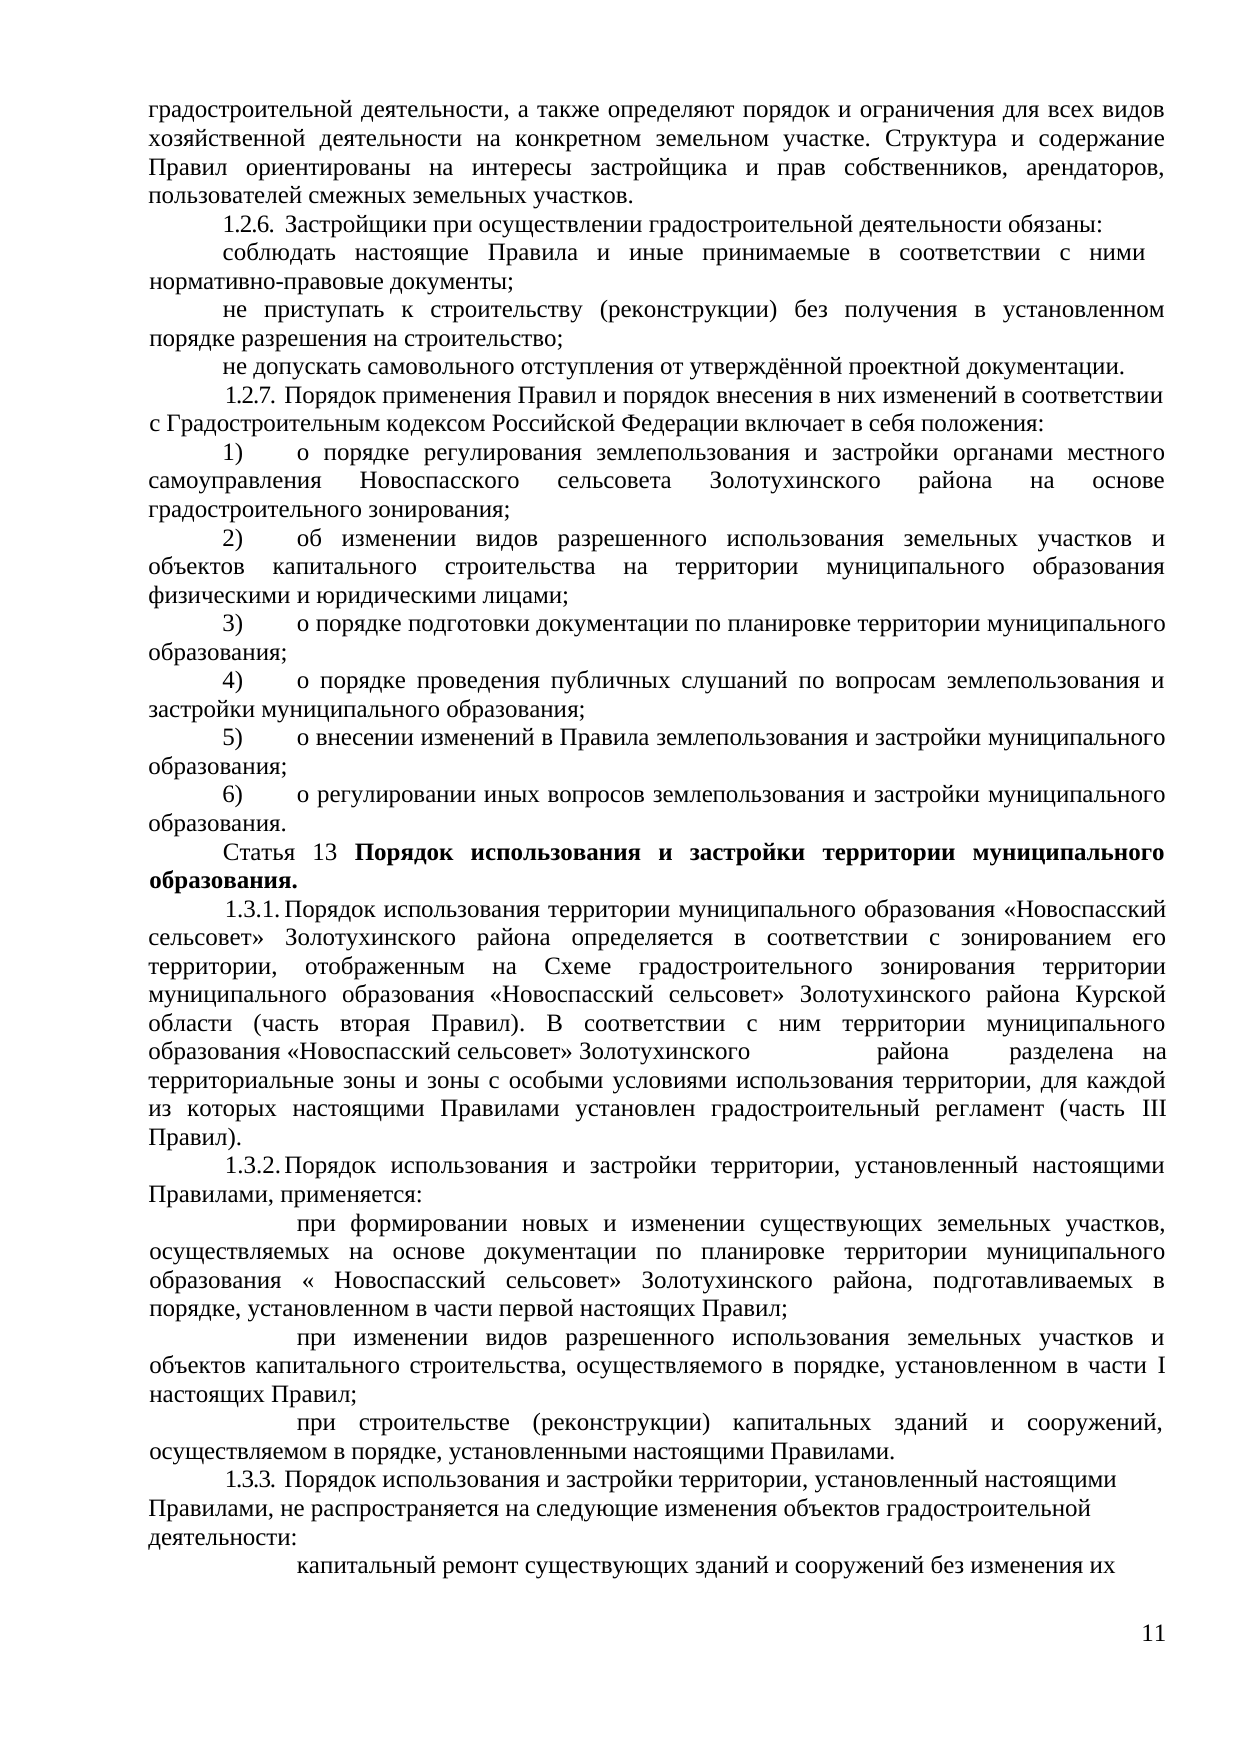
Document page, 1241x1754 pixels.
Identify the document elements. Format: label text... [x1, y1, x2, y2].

text Статья 13 Порядок использования и застройки территории муниципального образования. [149, 837, 1165, 894]
list Порядок использования территории муниципального образования «Новоспасский сельсовет» Золотухинского района определяется в соответствии с зонированием его территории, отображенным на Схеме градостроительного зонирования территории муниципального образования «Новоспасский сельсовет» Золотухинского района Курской области (часть вторая Правил). В соответствии с ним территории муниципального образования «Новоспасский сельсовет» Золотухинского района разделена на территориальные зоны и зоны с особыми условиями использования территории, для каждой из которых настоящими Правилами установлен градостроительный регламент (часть III Правил). [148, 894, 1167, 1151]
list о регулировании иных вопросов землепользования и застройки муниципального образования. [148, 780, 1166, 837]
text 1.3.3. Порядок использования и застройки территории, установленный настоящими Правилами, не распространяется на следующие изменения объектов градостроительной деятельности: [148, 1465, 1166, 1551]
text при изменении видов разрешенного использования земельных участков и объектов капитального строительства, осуществляемого в порядке, установленном в части I настоящих Правил; [149, 1322, 1166, 1408]
text градостроительной деятельности, а также определяют порядок и ограничения для всех видов хозяйственной деятельности на конкретном земельном участке. Структура и содержание Правил ориентированы на интересы застройщика и прав собственников, арендаторов, пользователей смежных земельных участков. [148, 95, 1166, 209]
text 1.2.7. Порядок применения Правил и порядок внесения в них изменений в соответствии с Градостроительным кодексом Российской Федерации включает в себя положения: [149, 380, 1165, 437]
text 1.2.6. Застройщики при осуществлении градостроительной деятельности обязаны: соблюдать настоящие Правила и иные принимаемые в соответствии с ними [222, 209, 1167, 266]
text 11 [148, 1618, 1166, 1647]
text капитальный ремонт существующих зданий и сооружений без изменения их [297, 1551, 1167, 1579]
text не приступать к строительству (реконструкции) без получения в установленном порядке разрешения на строительство; [149, 295, 1165, 352]
text не допускать самовольного отступления от утверждённой проектной документации. [222, 352, 1167, 380]
list о внесении изменений в Правила землепользования и застройки муниципального образования; [148, 723, 1166, 780]
text нормативно-правовые документы; [149, 266, 1167, 295]
list о порядке регулирования землепользования и застройки органами местного самоуправления Новоспасского сельсовета Золотухинского района на основе градостроительного зонирования; [148, 437, 1166, 523]
list о порядке проведения публичных слушаний по вопросам землепользования и застройки муниципального образования; [148, 666, 1165, 723]
text при строительстве (реконструкции) капитальных зданий и сооружений, осуществляемом в порядке, установленными настоящими Правилами. [149, 1408, 1164, 1465]
text при формировании новых и изменении существующих земельных участков, осуществляемых на основе документации по планировке территории муниципального образования « Новоспасский сельсовет» Золотухинского района, подготавливаемых в порядке, установленном в части первой настоящих Правил; [149, 1208, 1166, 1322]
list Порядок использования и застройки территории, установленный настоящими Правилами, применяется: [148, 1151, 1166, 1208]
list о порядке подготовки документации по планировке территории муниципального образования; [148, 609, 1166, 666]
list об изменении видов разрешенного использования земельных участков и объектов капитального строительства на территории муниципального образования физическими и юридическими лицами; [148, 523, 1166, 609]
